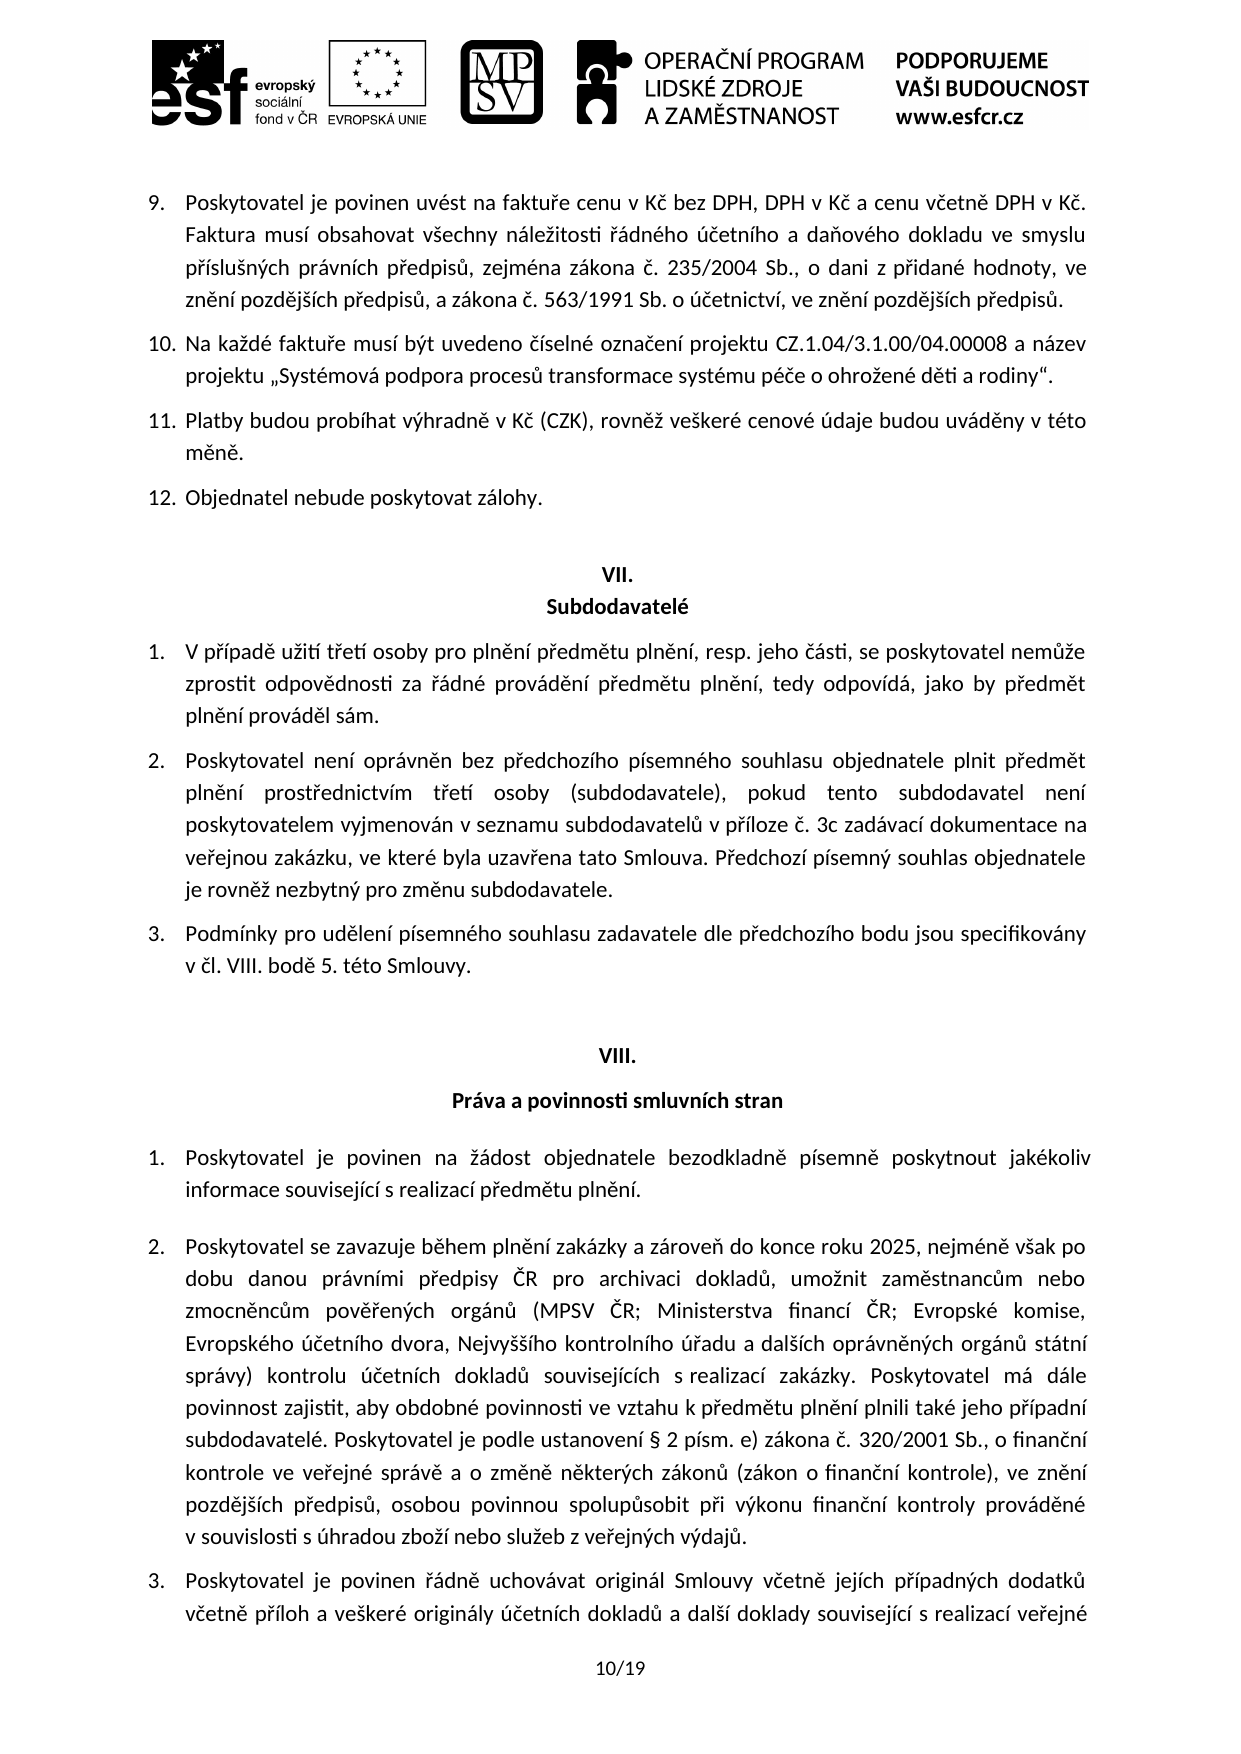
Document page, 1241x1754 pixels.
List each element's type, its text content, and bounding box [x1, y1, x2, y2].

list Poskytovatel se zavazuje během plnění zakázky a zároveň do konce roku 2025, nejméně však po dobu danou právními předpisy ČR pro archivaci dokladů, umožnit zaměstnancům nebo zmocněncům pověřených orgánů (MPSV ČR; Ministerstva financí ČR; Evropské komise, Evropského účetního dvora, Nejvyššího kontrolního úřadu a dalších oprávněných orgánů státní správy) kontrolu účetních dokladů souvisejících s realizací zakázky. Poskytovatel má dále povinnost zajistit, aby obdobné povinnosti ve vztahu k předmětu plnění plnili také jeho případní subdodavatelé. Poskytovatel je podle ustanovení § 2 písm. e) zákona č. 320/2001 Sb., o finanční kontrole ve veřejné správě a o změně některých zákonů (zákon o finanční kontrole), ve znění pozdějších předpisů, osobou povinnou spolupůsobit při výkonu finanční kontroly prováděné v souvislosti s úhradou zboží nebo služeb z veřejných výdajů. [148, 1232, 1087, 1550]
text VII. [148, 560, 1087, 588]
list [148, 1567, 1087, 1627]
text Subdodavatelé [148, 592, 1087, 620]
list Na každé faktuře musí být uvedeno číselné označení projektu CZ.1.04/3.1.00/04.00008 a název projektu „Systémová podpora procesů transformace systému péče o ohrožené děti a rodiny“. [148, 329, 1087, 390]
text VIII. [148, 1041, 1087, 1069]
list Platby budou probíhat výhradně v Kč (CZK), rovněž veškeré cenové údaje budou uváděny v této měně. [148, 406, 1087, 467]
list Poskytovatel je povinen uvést na faktuře cenu v Kč bez DPH, DPH v Kč a cenu včetně DPH v Kč. Faktura musí obsahovat všechny náležitosti řádného účetního a daňového dokladu ve smyslu příslušných právních předpisů, zejména zákona č. 235/2004 Sb., o dani z přidané hodnoty, ve znění pozdějších předpisů, a zákona č. 563/1991 Sb. o účetnictví, ve znění pozdějších předpisů. [148, 188, 1087, 313]
list Objednatel nebude poskytovat zálohy. [148, 483, 1087, 511]
picture [152, 40, 1089, 130]
list Poskytovatel není oprávněn bez předchozího písemného souhlasu objednatele plnit předmět plnění prostřednictvím třetí osoby (subdodavatele), pokud tento subdodavatel není poskytovatelem vyjmenován v seznamu subdodavatelů v příloze č. 3c zadávací dokumentace na veřejnou zakázku, ve které byla uzavřena tato Smlouva. Předchozí písemný souhlas objednatele je rovněž nezbytný pro změnu subdodavatele. [148, 746, 1087, 903]
text Práva a povinnosti smluvních stran [148, 1086, 1087, 1114]
list Poskytovatel je povinen na žádost objednatele bezodkladně písemně poskytnout jakékoliv informace související s realizací předmětu plnění. [148, 1143, 1092, 1203]
list Podmínky pro udělení písemného souhlasu zadavatele dle předchozího bodu jsou specifikovány v čl. VIII. bodě 5. této Smlouvy. [148, 919, 1087, 980]
list V případě užití třetí osoby pro plnění předmětu plnění, resp. jeho části, se poskytovatel nemůže zprostit odpovědnosti za řádné provádění předmětu plnění, tedy odpovídá, jako by předmět plnění prováděl sám. [148, 637, 1087, 729]
